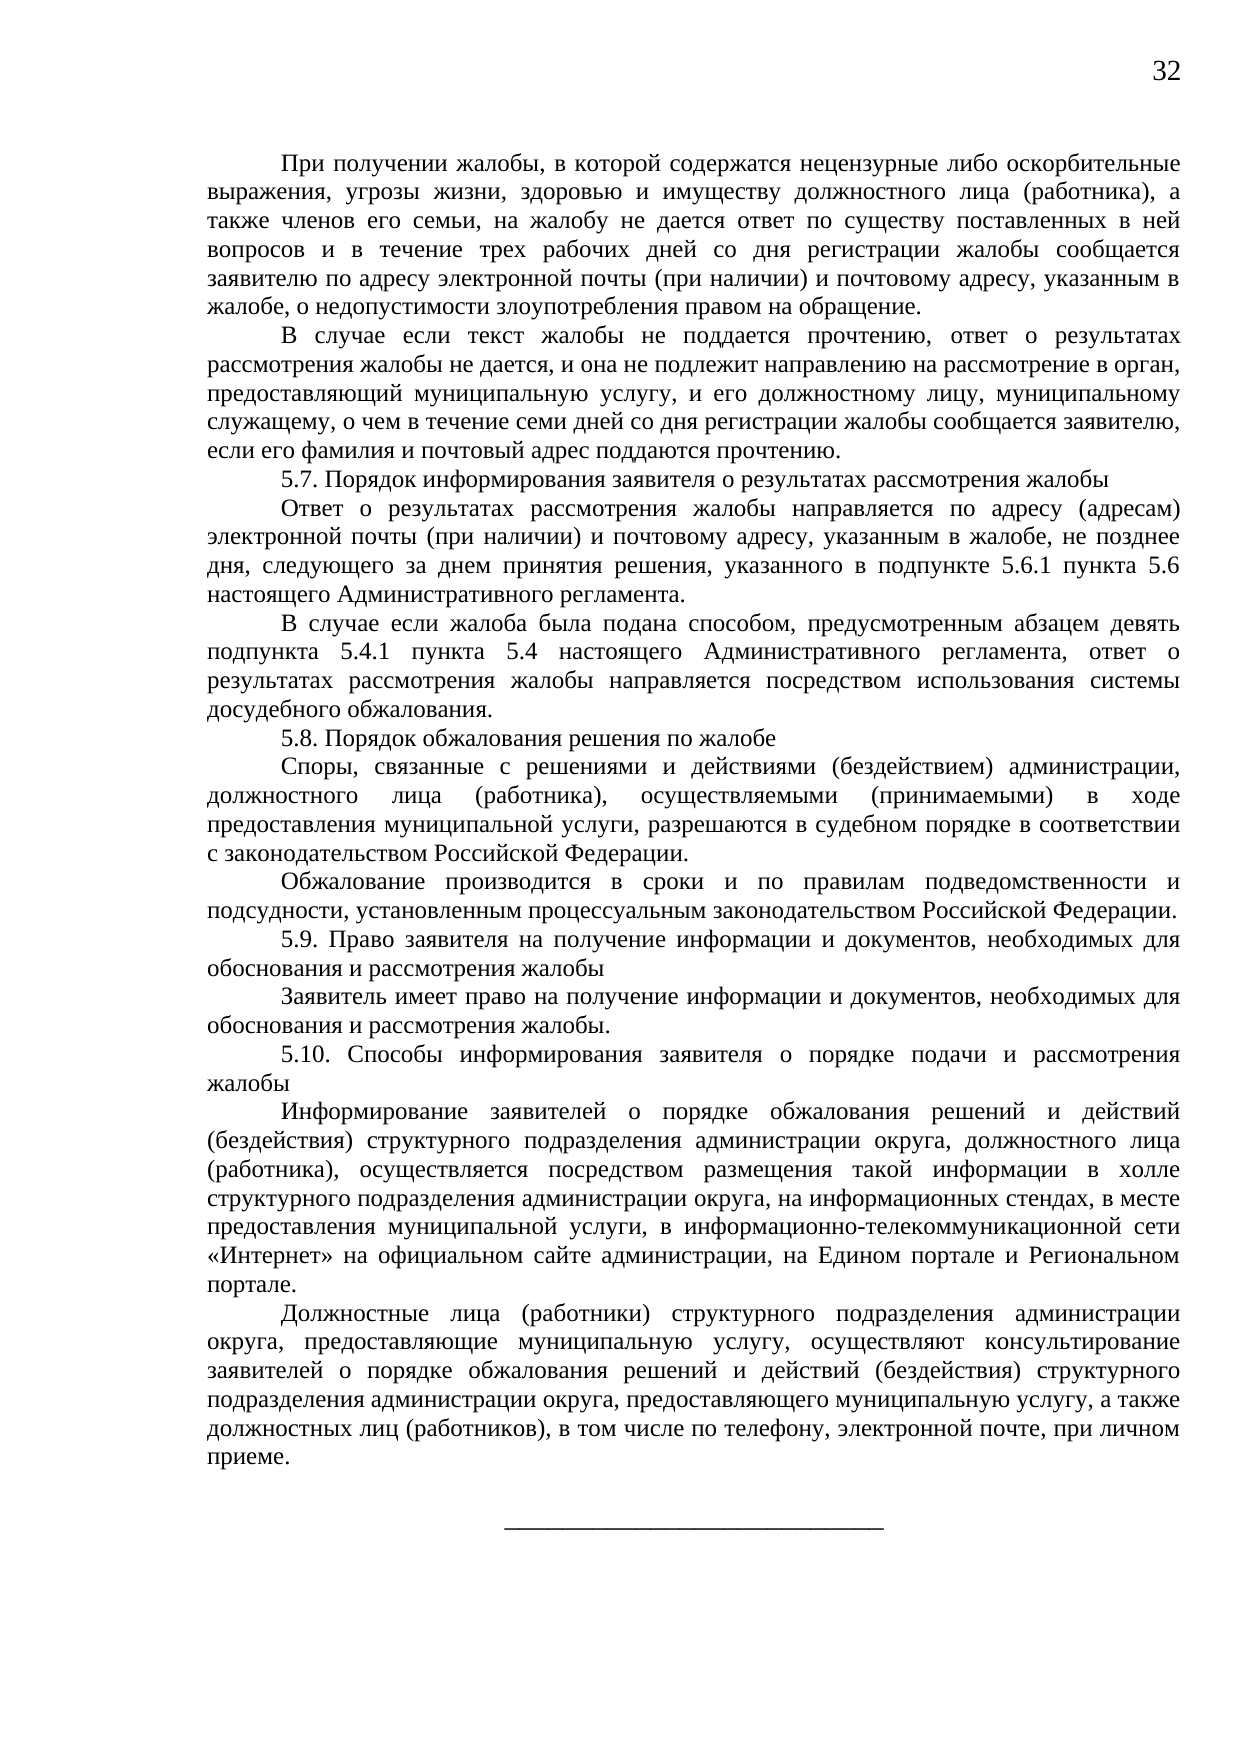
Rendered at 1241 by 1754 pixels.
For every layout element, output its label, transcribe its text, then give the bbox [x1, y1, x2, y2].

text Должностные лица (работники) структурного подразделения администрации округа, предоставляющие муниципальную услугу, осуществляют консультирование заявителей о порядке обжалования решений и действий (бездействия) структурного подразделения администрации округа, предоставляющего муниципальную услугу, а также должностных лиц (работников), в том числе по телефону, электронной почте, при личном приеме. [207, 1298, 1181, 1470]
text В случае если жалоба была подана способом, предусмотренным абзацем девять подпункта 5.4.1 пункта 5.4 настоящего Административного регламента, ответ о результатах рассмотрения жалобы направляется посредством использования системы досудебного обжалования. [207, 608, 1181, 723]
text 5.7. Порядок информирования заявителя о результатах рассмотрения жалобы [207, 464, 1181, 493]
text Ответ о результатах рассмотрения жалобы направляется по адресу (адресам) электронной почты (при наличии) и почтовому адресу, указанным в жалобе, не позднее дня, следующего за днем принятия решения, указанного в подпункте 5.6.1 пункта 5.6 настоящего Административного регламента. [207, 493, 1181, 608]
text Информирование заявителей о порядке обжалования решений и действий (бездействия) структурного подразделения администрации округа, должностного лица (работника), осуществляется посредством размещения такой информации в холле структурного подразделения администрации округа, на информационных стендах, в месте предоставления муниципальной услуги, в информационно-телекоммуникационной сети «Интернет» на официальном сайте администрации, на Едином портале и Региональном портале. [207, 1096, 1181, 1298]
text 5.10. Способы информирования заявителя о порядке подачи и рассмотрения жалобы [207, 1039, 1181, 1096]
text Заявитель имеет право на получение информации и документов, необходимых для обоснования и рассмотрения жалобы. [207, 981, 1181, 1039]
text В случае если текст жалобы не поддается прочтению, ответ о результатах рассмотрения жалобы не дается, и она не подлежит направлению на рассмотрение в орган, предоставляющий муниципальную услугу, и его должностному лицу, муниципальному служащему, о чем в течение семи дней со дня регистрации жалобы сообщается заявителю, если его фамилия и почтовый адрес поддаются прочтению. [207, 320, 1181, 464]
text 5.8. Порядок обжалования решения по жалобе [207, 723, 1181, 751]
text Обжалование производится в сроки и по правилам подведомственности и подсудности, установленным процессуальным законодательством Российской Федерации. [207, 866, 1181, 924]
text Споры, связанные с решениями и действиями (бездействием) администрации, должностного лица (работника), осуществляемыми (принимаемыми) в ходе предоставления муниципальной услуги, разрешаются в судебном порядке в соответствии с законодательством Российской Федерации. [207, 751, 1181, 866]
text __________________________ [207, 1499, 1181, 1532]
text При получении жалобы, в которой содержатся нецензурные либо оскорбительные выражения, угрозы жизни, здоровью и имуществу должностного лица (работника), а также членов его семьи, на жалобу не дается ответ по существу поставленных в ней вопросов и в течение трех рабочих дней со дня регистрации жалобы сообщается заявителю по адресу электронной почты (при наличии) и почтовому адресу, указанным в жалобе, о недопустимости злоупотребления правом на обращение. [207, 148, 1181, 320]
text 5.9. Право заявителя на получение информации и документов, необходимых для обоснования и рассмотрения жалобы [207, 924, 1181, 981]
